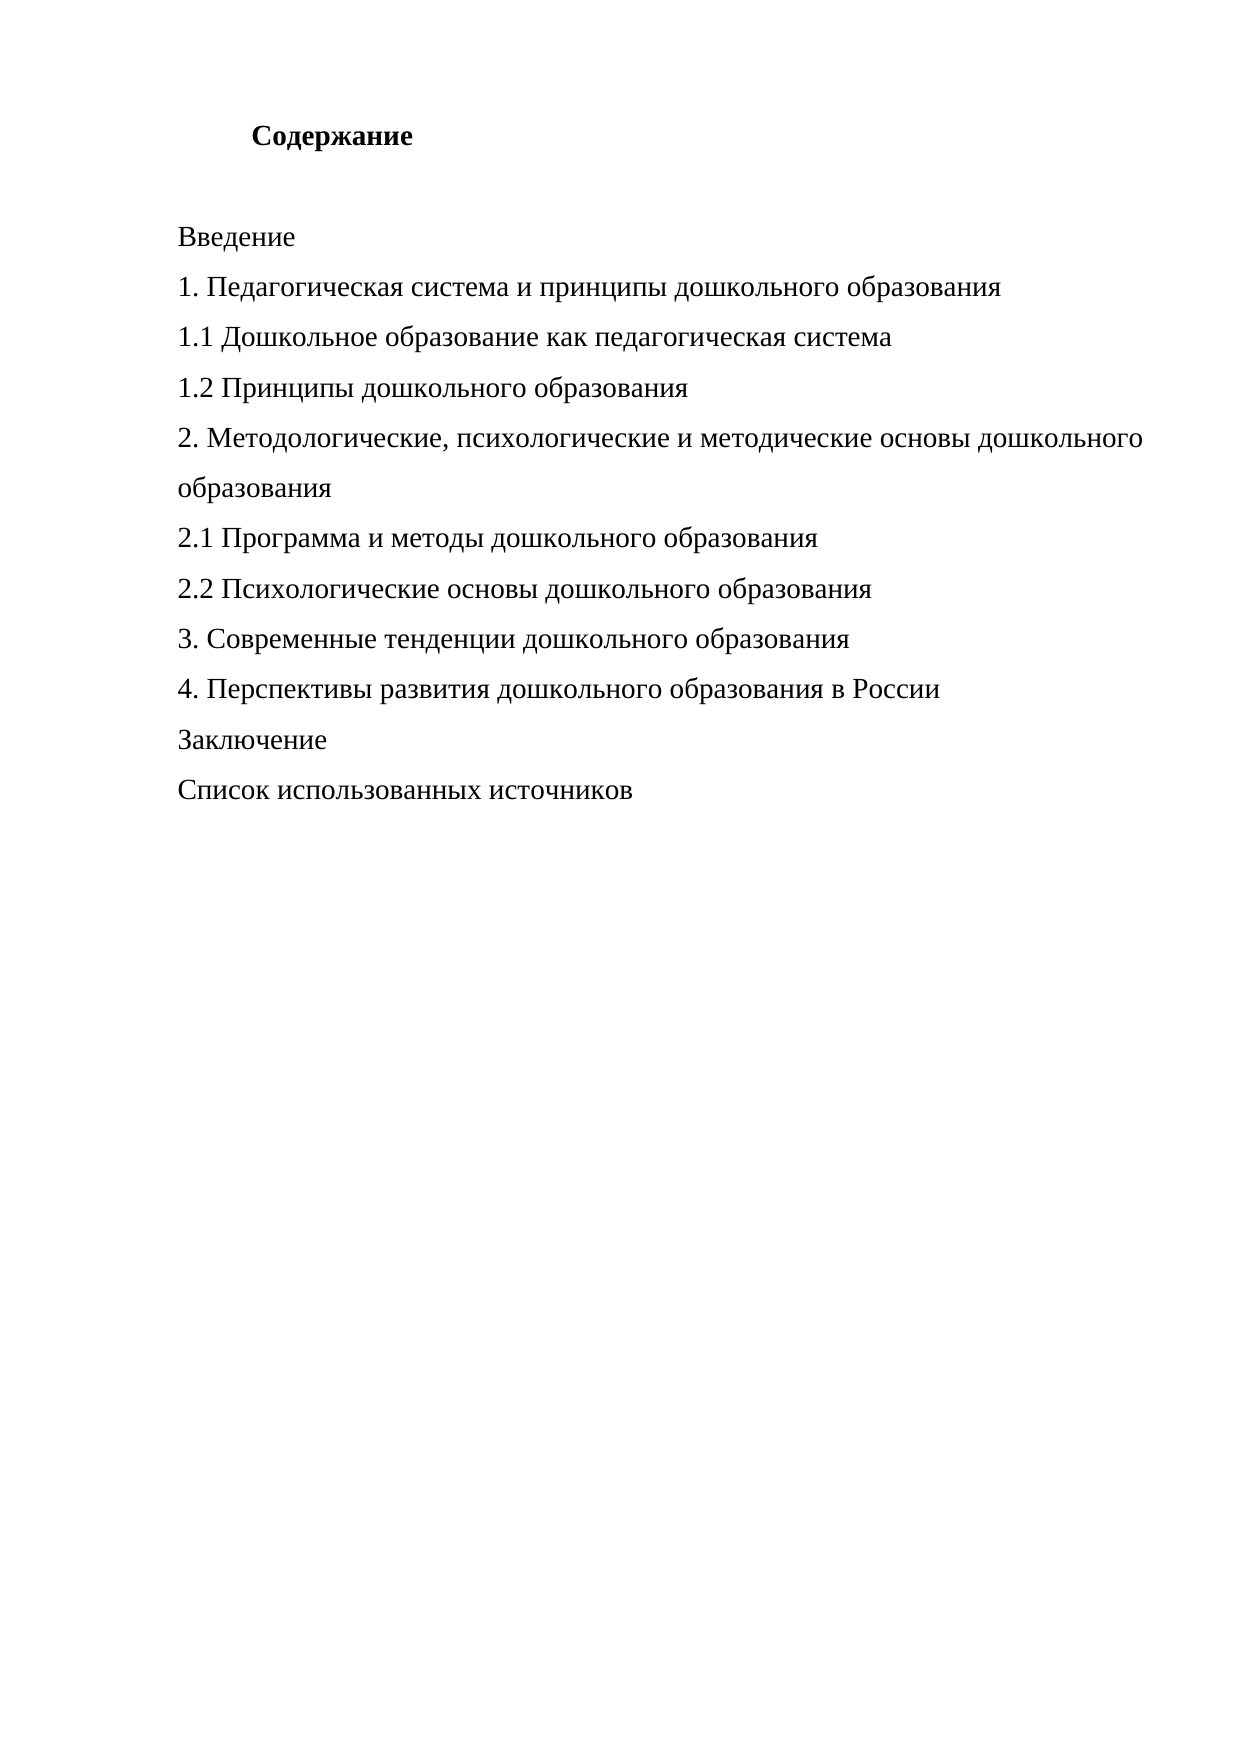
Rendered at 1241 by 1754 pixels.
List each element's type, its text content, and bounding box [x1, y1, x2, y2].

text Заключение [177, 722, 1181, 755]
text 1.2 Принципы дошкольного образования [177, 370, 1181, 403]
text 2.2 Психологические основы дошкольного образования [177, 571, 1181, 604]
text 2. Методологические, психологические и методические основы дошкольного образования [177, 420, 1181, 504]
text Введение [177, 219, 1181, 252]
text Содержание [177, 118, 1181, 152]
text 2.1 Программа и методы дошкольного образования [177, 521, 1181, 554]
text 1. Педагогическая система и принципы дошкольного образования [177, 269, 1181, 303]
text Список использованных источников [177, 772, 1181, 806]
text 4. Перспективы развития дошкольного образования в России [177, 672, 1181, 705]
text 3. Современные тенденции дошкольного образования [177, 621, 1181, 655]
text 1.1 Дошкольное образование как педагогическая система [177, 319, 1181, 353]
